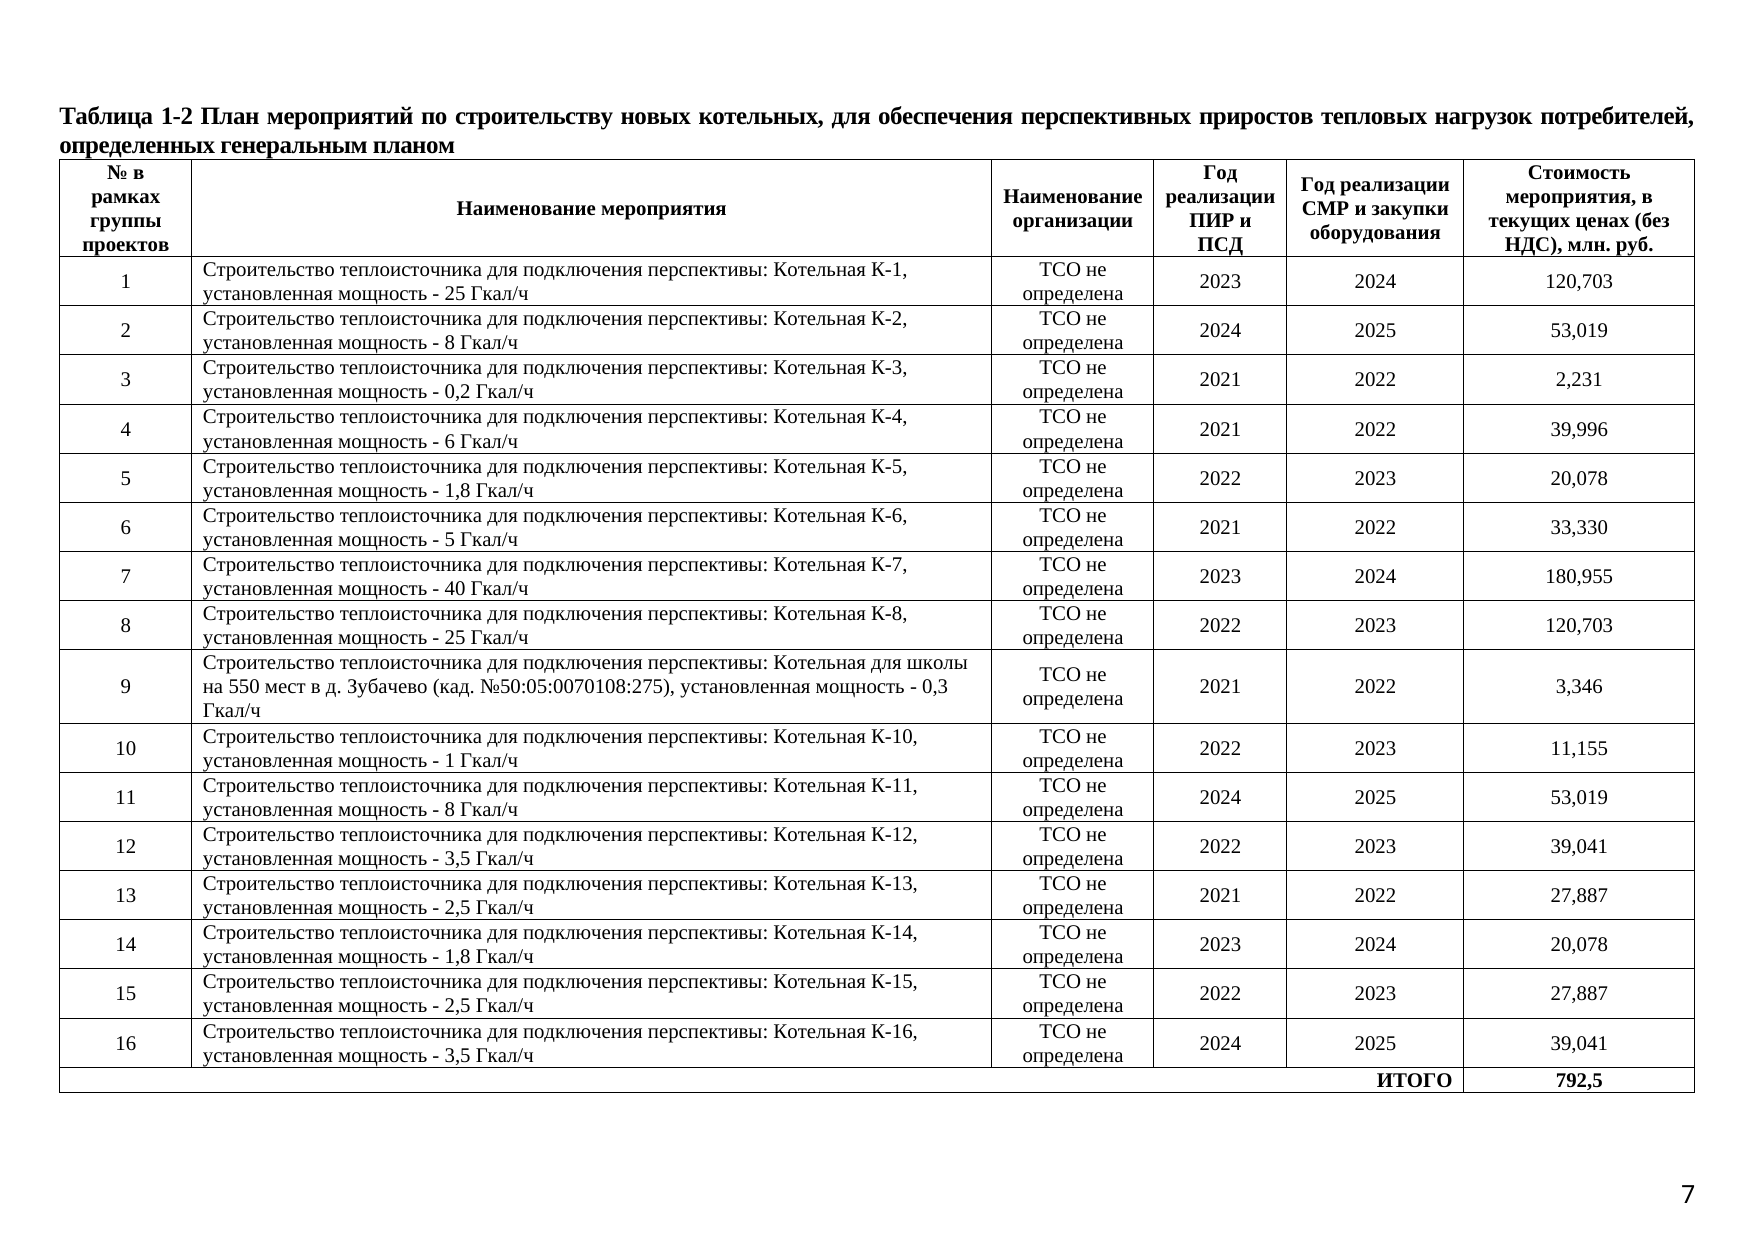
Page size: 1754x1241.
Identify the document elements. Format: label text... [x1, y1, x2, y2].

table_cell 2023 [1287, 822, 1463, 870]
table_cell 13 [60, 871, 191, 919]
table_cell ТСО не определена [992, 650, 1153, 722]
table_cell Строительство теплоисточника для подключения перспективы: Котельная К-15, установленная мощность - 2,5 Гкал/ч [192, 969, 991, 1017]
table_cell 2021 [1154, 355, 1286, 403]
table_cell ТСО не определена [992, 601, 1153, 649]
table_cell 2021 [1154, 871, 1286, 919]
table_cell 16 [60, 1019, 191, 1067]
table_header Наименование мероприятия [192, 160, 991, 256]
table_cell 15 [60, 969, 191, 1017]
table_cell 3,346 [1464, 650, 1694, 722]
table_cell 2025 [1287, 306, 1463, 354]
table_cell 3 [60, 355, 191, 403]
table_cell 2022 [1154, 601, 1286, 649]
table_cell 2024 [1287, 257, 1463, 305]
table_cell 2025 [1287, 1019, 1463, 1067]
table_cell 12 [60, 822, 191, 870]
table_cell 2021 [1154, 650, 1286, 722]
table_cell ТСО не определена [992, 1019, 1153, 1067]
table_cell ТСО не определена [992, 552, 1153, 600]
table_cell Строительство теплоисточника для подключения перспективы: Котельная К-5, установленная мощность - 1,8 Гкал/ч [192, 454, 991, 502]
table_cell ТСО не определена [992, 405, 1153, 453]
table_cell 20,078 [1464, 454, 1694, 502]
table_cell Строительство теплоисточника для подключения перспективы: Котельная К-6, установленная мощность - 5 Гкал/ч [192, 503, 991, 551]
table_cell 2025 [1287, 773, 1463, 821]
table_header Год реализации ПИР и ПСД [1154, 160, 1286, 256]
table_cell 2021 [1154, 405, 1286, 453]
table_cell 7 [60, 552, 191, 600]
table_cell 2022 [1154, 454, 1286, 502]
table_cell 39,041 [1464, 822, 1694, 870]
table_cell ТСО не определена [992, 920, 1153, 968]
table_cell ТСО не определена [992, 257, 1153, 305]
table_cell 2023 [1287, 969, 1463, 1017]
table_cell ТСО не определена [992, 773, 1153, 821]
table_cell 8 [60, 601, 191, 649]
table_cell 2024 [1154, 1019, 1286, 1067]
table_cell 120,703 [1464, 257, 1694, 305]
table_cell 2022 [1287, 650, 1463, 722]
table_cell 2022 [1154, 724, 1286, 772]
table_cell Строительство теплоисточника для подключения перспективы: Котельная К-8, установленная мощность - 25 Гкал/ч [192, 601, 991, 649]
table_cell 2022 [1287, 871, 1463, 919]
table_cell 2022 [1287, 503, 1463, 551]
table_cell ТСО не определена [992, 306, 1153, 354]
table_cell 1 [60, 257, 191, 305]
table_cell 53,019 [1464, 773, 1694, 821]
table_cell 2023 [1154, 257, 1286, 305]
table_cell 27,887 [1464, 969, 1694, 1017]
table_cell Строительство теплоисточника для подключения перспективы: Котельная К-13, установленная мощность - 2,5 Гкал/ч [192, 871, 991, 919]
table_cell Строительство теплоисточника для подключения перспективы: Котельная К-11, установленная мощность - 8 Гкал/ч [192, 773, 991, 821]
table_cell 39,041 [1464, 1019, 1694, 1067]
table_cell 4 [60, 405, 191, 453]
table_cell 2023 [1154, 920, 1286, 968]
table_cell 120,703 [1464, 601, 1694, 649]
table_cell 14 [60, 920, 191, 968]
table_header Стоимость мероприятия, в текущих ценах (без НДС), млн. руб. [1464, 160, 1694, 256]
table_cell 2024 [1154, 773, 1286, 821]
table_cell 39,996 [1464, 405, 1694, 453]
table_cell Строительство теплоисточника для подключения перспективы: Котельная К-12, установленная мощность - 3,5 Гкал/ч [192, 822, 991, 870]
table_cell 10 [60, 724, 191, 772]
table_cell 2021 [1154, 503, 1286, 551]
table_cell 2022 [1154, 969, 1286, 1017]
table_cell Строительство теплоисточника для подключения перспективы: Котельная К-16, установленная мощность - 3,5 Гкал/ч [192, 1019, 991, 1067]
table_cell ТСО не определена [992, 724, 1153, 772]
table_cell ТСО не определена [992, 969, 1153, 1017]
table_cell Строительство теплоисточника для подключения перспективы: Котельная К-2, установленная мощность - 8 Гкал/ч [192, 306, 991, 354]
table_cell ТСО не определена [992, 454, 1153, 502]
table_header Наименование организации [992, 160, 1153, 256]
table_cell 9 [60, 650, 191, 722]
table_cell 11 [60, 773, 191, 821]
table_cell 2023 [1287, 601, 1463, 649]
table_cell 2024 [1287, 920, 1463, 968]
table_cell ТСО не определена [992, 355, 1153, 403]
table_cell Строительство теплоисточника для подключения перспективы: Котельная К-14, установленная мощность - 1,8 Гкал/ч [192, 920, 991, 968]
table_cell Строительство теплоисточника для подключения перспективы: Котельная К-1, установленная мощность - 25 Гкал/ч [192, 257, 991, 305]
table_cell 2022 [1287, 355, 1463, 403]
table_cell 20,078 [1464, 920, 1694, 968]
table_cell ТСО не определена [992, 871, 1153, 919]
table_cell Строительство теплоисточника для подключения перспективы: Котельная К-10, установленная мощность - 1 Гкал/ч [192, 724, 991, 772]
table_cell 2 [60, 306, 191, 354]
table_cell 33,330 [1464, 503, 1694, 551]
table_cell 180,955 [1464, 552, 1694, 600]
table_cell Строительство теплоисточника для подключения перспективы: Котельная К-4, установленная мощность - 6 Гкал/ч [192, 405, 991, 453]
table_cell 6 [60, 503, 191, 551]
table_cell 792,5 [1464, 1068, 1694, 1092]
table_cell 2023 [1154, 552, 1286, 600]
table_cell 2022 [1287, 405, 1463, 453]
table_cell 2,231 [1464, 355, 1694, 403]
text Таблица 1-2 План мероприятий по строительству новых котельных, для обеспечения перспективных приростов тепловых нагрузок потребителей, определенных генеральным планом [59, 101, 1695, 159]
table_cell 53,019 [1464, 306, 1694, 354]
table_cell 2024 [1287, 552, 1463, 600]
table_cell Строительство теплоисточника для подключения перспективы: Котельная К-3, установленная мощность - 0,2 Гкал/ч [192, 355, 991, 403]
table_cell 2024 [1154, 306, 1286, 354]
table_header № в рамках группы проектов [60, 160, 191, 256]
table_cell ИТОГО [60, 1068, 1463, 1092]
table_cell 2023 [1287, 724, 1463, 772]
table_cell ТСО не определена [992, 503, 1153, 551]
table_header Год реализации СМР и закупки оборудования [1287, 160, 1463, 256]
table_cell Строительство теплоисточника для подключения перспективы: Котельная для школы на 550 мест в д. Зубачево (кад. №50:05:0070108:275), установленная мощность - 0,3 Гкал/ч [192, 650, 991, 722]
table_cell 5 [60, 454, 191, 502]
table_cell 11,155 [1464, 724, 1694, 772]
table_cell 2023 [1287, 454, 1463, 502]
table_cell Строительство теплоисточника для подключения перспективы: Котельная К-7, установленная мощность - 40 Гкал/ч [192, 552, 991, 600]
table_cell ТСО не определена [992, 822, 1153, 870]
table_cell 2022 [1154, 822, 1286, 870]
table_cell 27,887 [1464, 871, 1694, 919]
